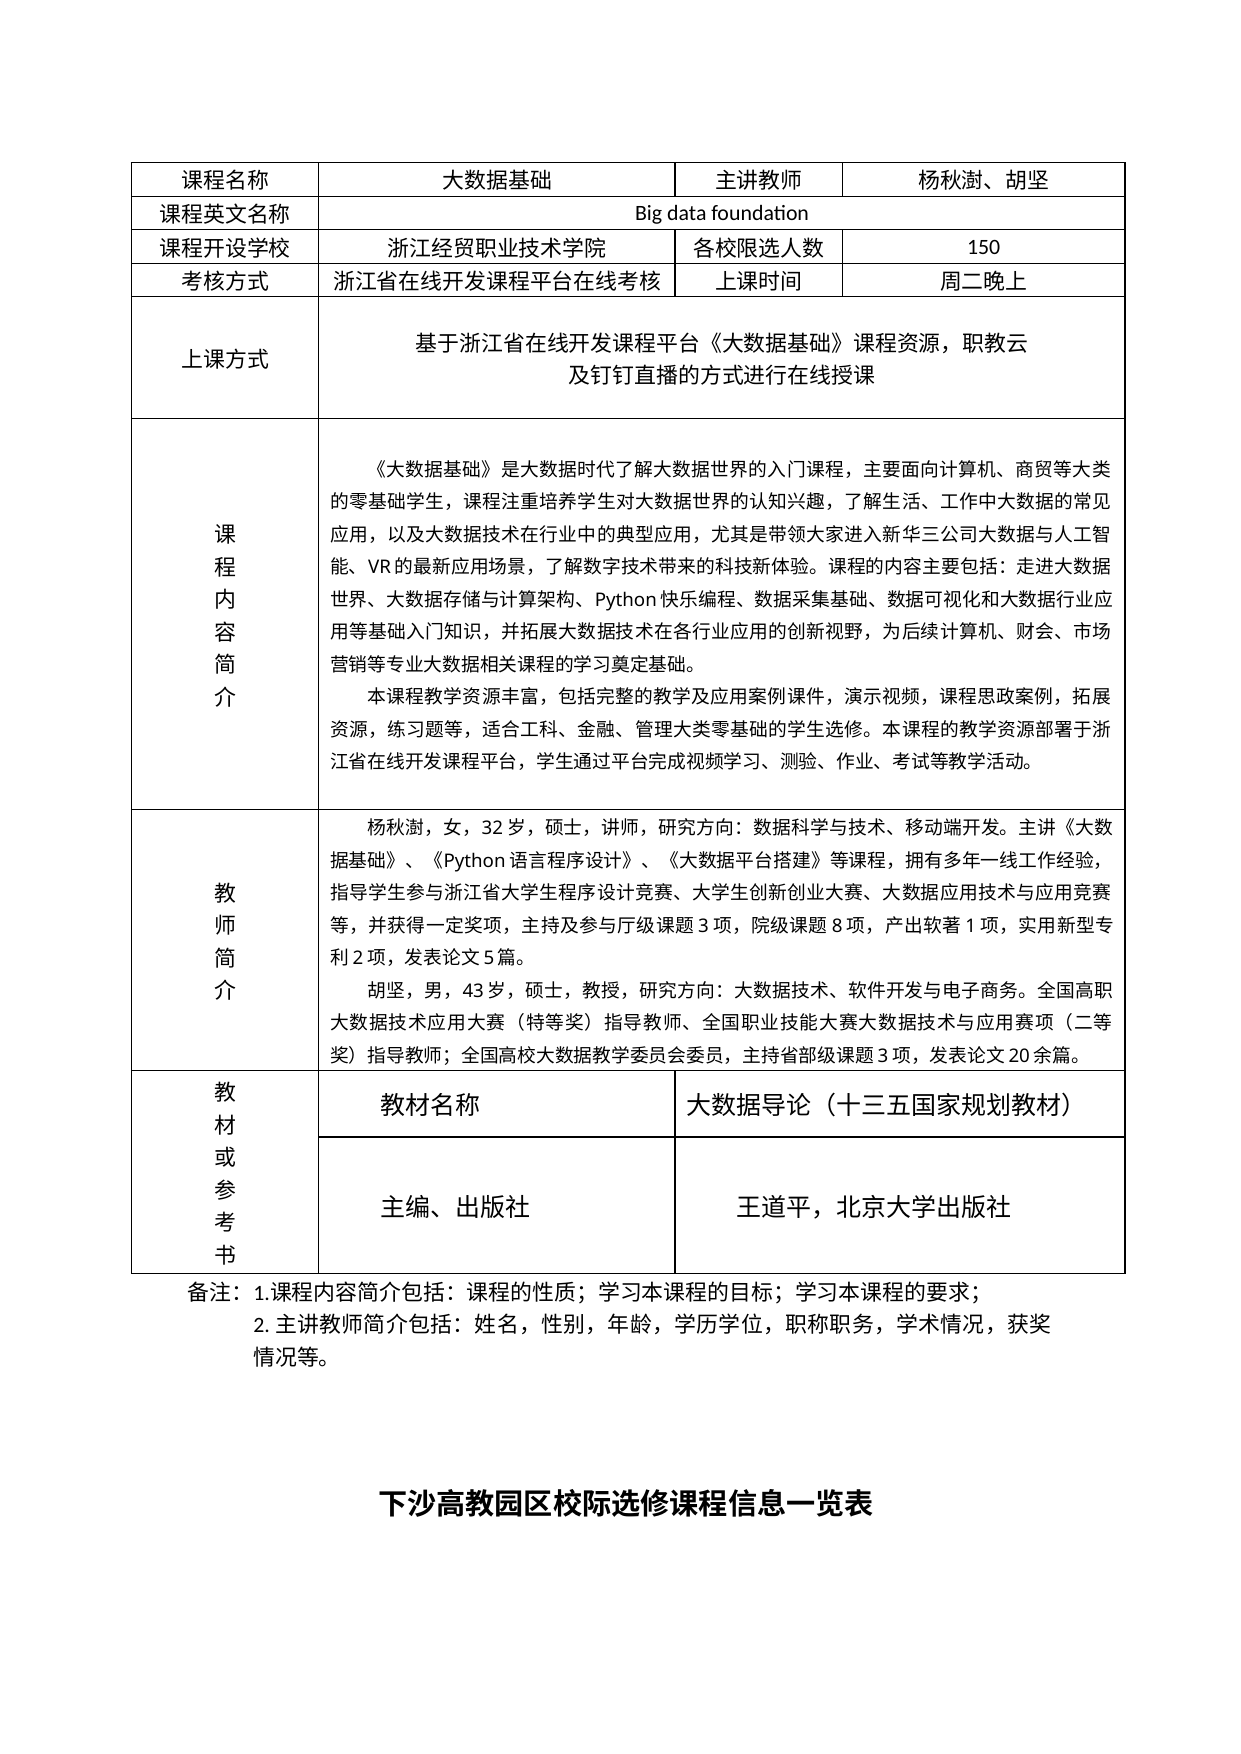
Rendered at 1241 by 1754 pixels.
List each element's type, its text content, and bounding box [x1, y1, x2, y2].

table_cell 考核方式 [132, 264, 318, 296]
table_cell 主编、出版社 [319, 1138, 674, 1273]
table_cell 上课时间 [676, 264, 842, 296]
table_cell 150 [843, 230, 1124, 263]
table_cell 教 师 简 介 [132, 810, 318, 1070]
table_header 主讲教师 [676, 163, 842, 196]
table_cell 基于浙江省在线开发课程平台《大数据基础》课程资源，职教云 及钉钉直播的方式进行在线授课 [319, 297, 1124, 418]
table_cell Big data foundation [319, 197, 1124, 229]
table_cell 大数据导论（十三五国家规划教材） [676, 1071, 1124, 1136]
table_cell 教材名称 [319, 1071, 674, 1136]
table_cell 王道平，北京大学出版社 [676, 1138, 1124, 1273]
table_cell 周二晚上 [843, 264, 1124, 296]
list 主讲教师简介包括：姓名，性别，年龄，学历学位，职称职务，学术情况，获奖情况等。 [253, 1307, 1053, 1372]
table_cell 课程开设学校 [132, 230, 318, 263]
table_cell 课程英文名称 [132, 197, 318, 229]
table_header 课程名称 [132, 163, 318, 196]
table_header 杨秋澍、胡坚 [843, 163, 1124, 196]
table_cell 教 材 或 参 考 书 [132, 1071, 318, 1273]
table_cell 课 程 内 容 简 介 [132, 419, 318, 809]
table_cell 上课方式 [132, 297, 318, 418]
text 备注：1.课程内容简介包括：课程的性质；学习本课程的目标；学习本课程的要求； [187, 1274, 1053, 1307]
table_cell 各校限选人数 [676, 230, 842, 263]
table_cell 浙江经贸职业技术学院 [319, 230, 674, 263]
text 下沙高教园区校际选修课程信息一览表 [187, 1469, 1053, 1534]
table_cell 《大数据基础》是大数据时代了解大数据世界的入门课程，主要面向计算机、商贸等大类的零基础学生，课程注重培养学生对大数据世界的认知兴趣，了解生活、工作中大数据的常见应用，以及大数据技术在行业中的典型应用，尤其是带领大家进入新华三公司大数据与人工智能、VR的最新应用场景，了解数字技术带来的科技新体验。课程的内容主要包括：走进大数据世界、大数据存储与计算架构、Python快乐编程、数据采集基础、数据可视化和大数据行业应用等基础入门知识，并拓展大数据技术在各行业应用的创新视野，为后续计算机、财会、市场营销等专业大数据相关课程的学习奠定基础。 本课程教学资源丰富，包括完整的教学及应用案例课件，演示视频，课程思政案例，拓展资源，练习题等，适合工科、金融、管理大类零基础的学生选修。本课程的教学资源部署于浙江省在线开发课程平台，学生通过平台完成视频学习、测验、作业、考试等教学活动。 [319, 419, 1124, 809]
table_cell 杨秋澍，女，32岁，硕士，讲师，研究方向：数据科学与技术、移动端开发。主讲《大数据基础》、《Python语言程序设计》、《大数据平台搭建》等课程，拥有多年一线工作经验，指导学生参与浙江省大学生程序设计竞赛、大学生创新创业大赛、大数据应用技术与应用竞赛等，并获得一定奖项，主持及参与厅级课题3项，院级课题8项，产出软著1项，实用新型专利2项，发表论文5篇。 胡坚，男，43岁，硕士，教授，研究方向：大数据技术、软件开发与电子商务。全国高职大数据技术应用大赛（特等奖）指导教师、全国职业技能大赛大数据技术与应用赛项（二等奖）指导教师；全国高校大数据教学委员会委员，主持省部级课题3项，发表论文20余篇。 [319, 810, 1124, 1070]
table_cell 浙江省在线开发课程平台在线考核 [319, 264, 674, 296]
table_header 大数据基础 [319, 163, 674, 196]
